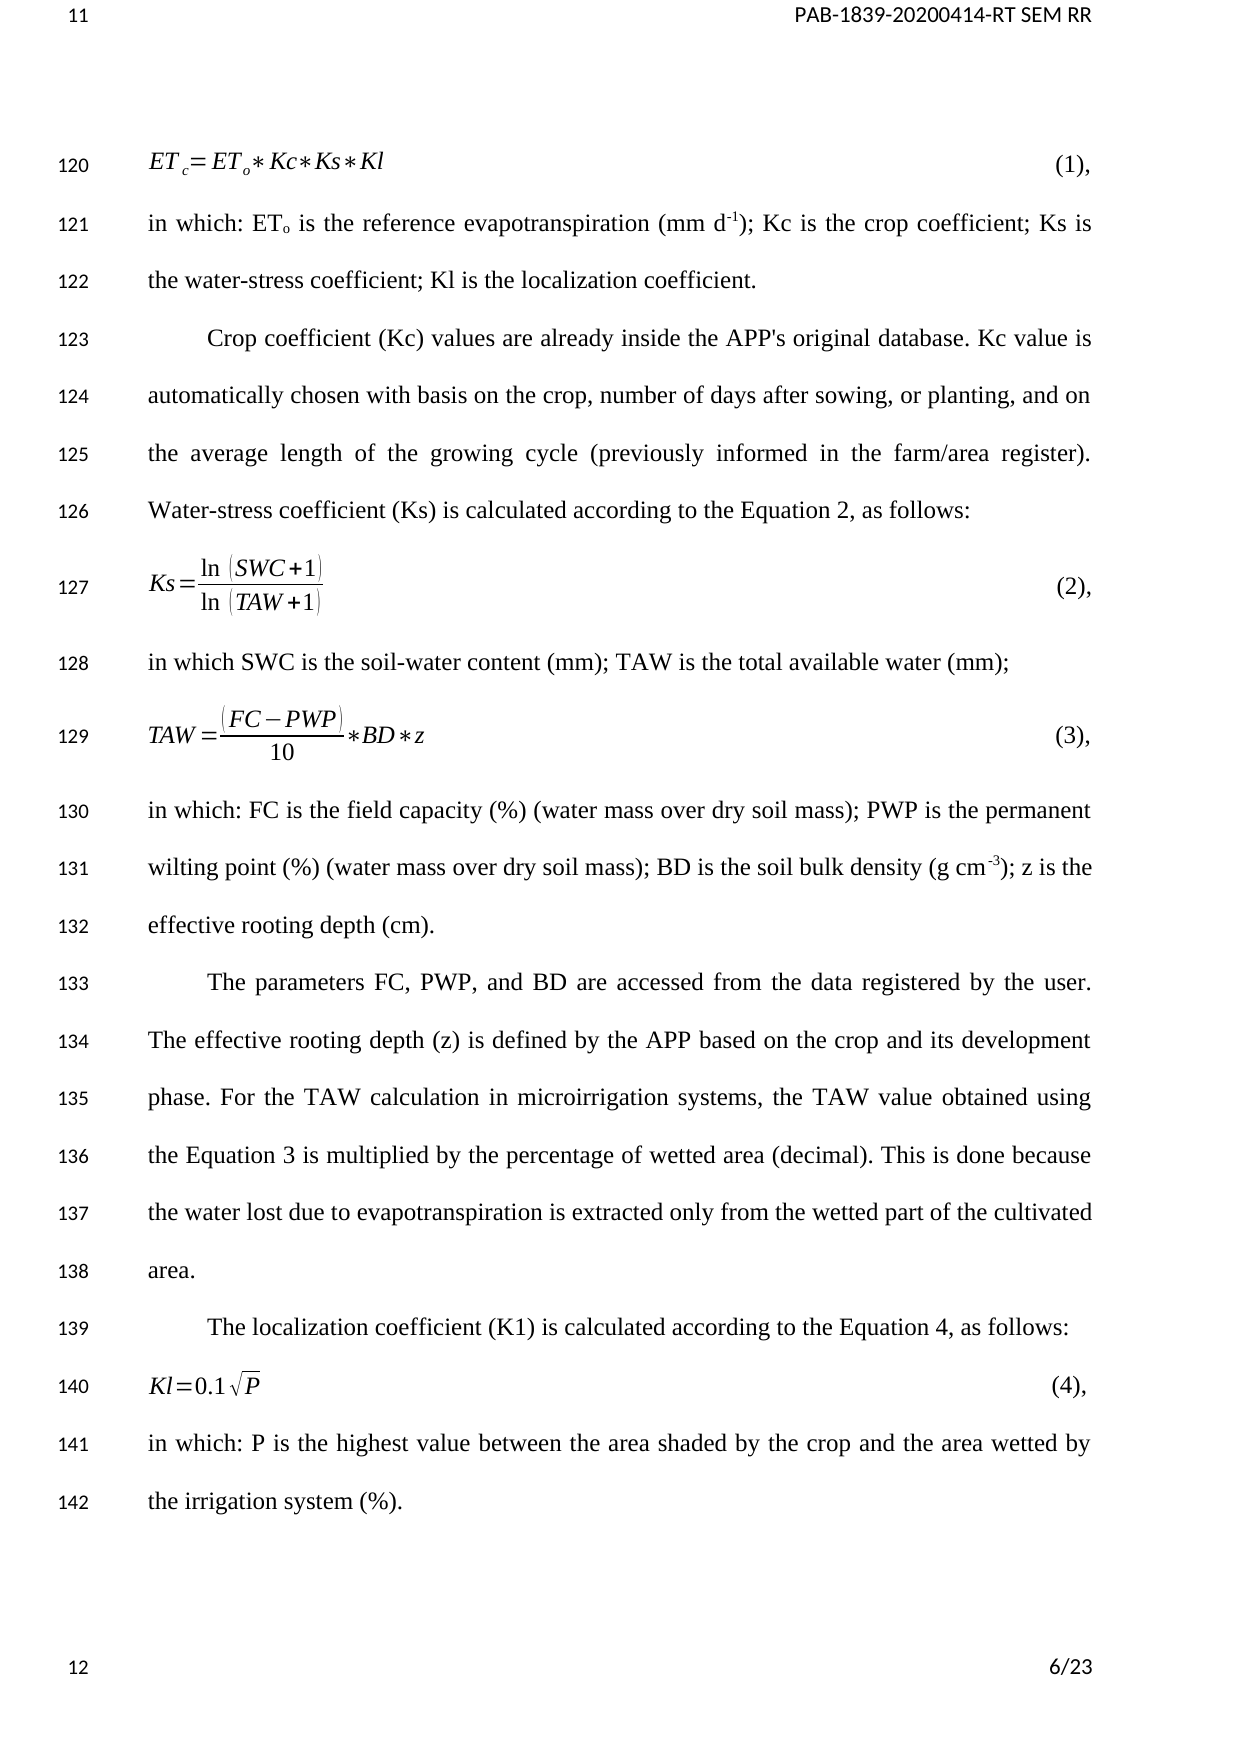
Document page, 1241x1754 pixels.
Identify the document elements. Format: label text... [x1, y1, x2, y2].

text in which: ETo is the reference evapotranspiration (mm d-1); Kc is the crop coefficient; Ks is the water-stress coefficient; Kl is the localization coefficient. [148, 208, 1092, 294]
text (4), [148, 1370, 1092, 1399]
text in which SWC is the soil-water content (mm); TAW is the total available water (mm); [148, 647, 1092, 675]
text (2), [148, 553, 1092, 618]
text The localization coefficient (K1) is calculated according to the Equation 4, as follows: [148, 1312, 1092, 1341]
text in which: P is the highest value between the area shaded by the crop and the area wetted by the irrigation system (%). [148, 1428, 1092, 1514]
text (3), [148, 704, 1092, 766]
text Crop coefficient (Kc) values are already inside the APP's original database. Kc value is automatically chosen with basis on the crop, number of days after sowing, or planting, and on the average length of the growing cycle (previously informed in the farm/area register). Water-stress coefficient (Ks) is calculated according to the Equation 2, as follows: [148, 323, 1092, 524]
text The parameters FC, PWP, and BD are accessed from the data registered by the user. The effective rooting depth (z) is defined by the APP based on the crop and its development phase. For the TAW calculation in microirrigation systems, the TAW value obtained using the Equation 3 is multiplied by the percentage of wetted area (decimal). This is done because the water lost due to evapotranspiration is extracted only from the wetted part of the cultivated area. [148, 967, 1092, 1283]
text in which: FC is the field capacity (%) (water mass over dry soil mass); PWP is the permanent wilting point (%) (water mass over dry soil mass); BD is the soil bulk density (g cm-3); z is the effective rooting depth (cm). [148, 795, 1092, 938]
text (1), [148, 148, 1092, 179]
